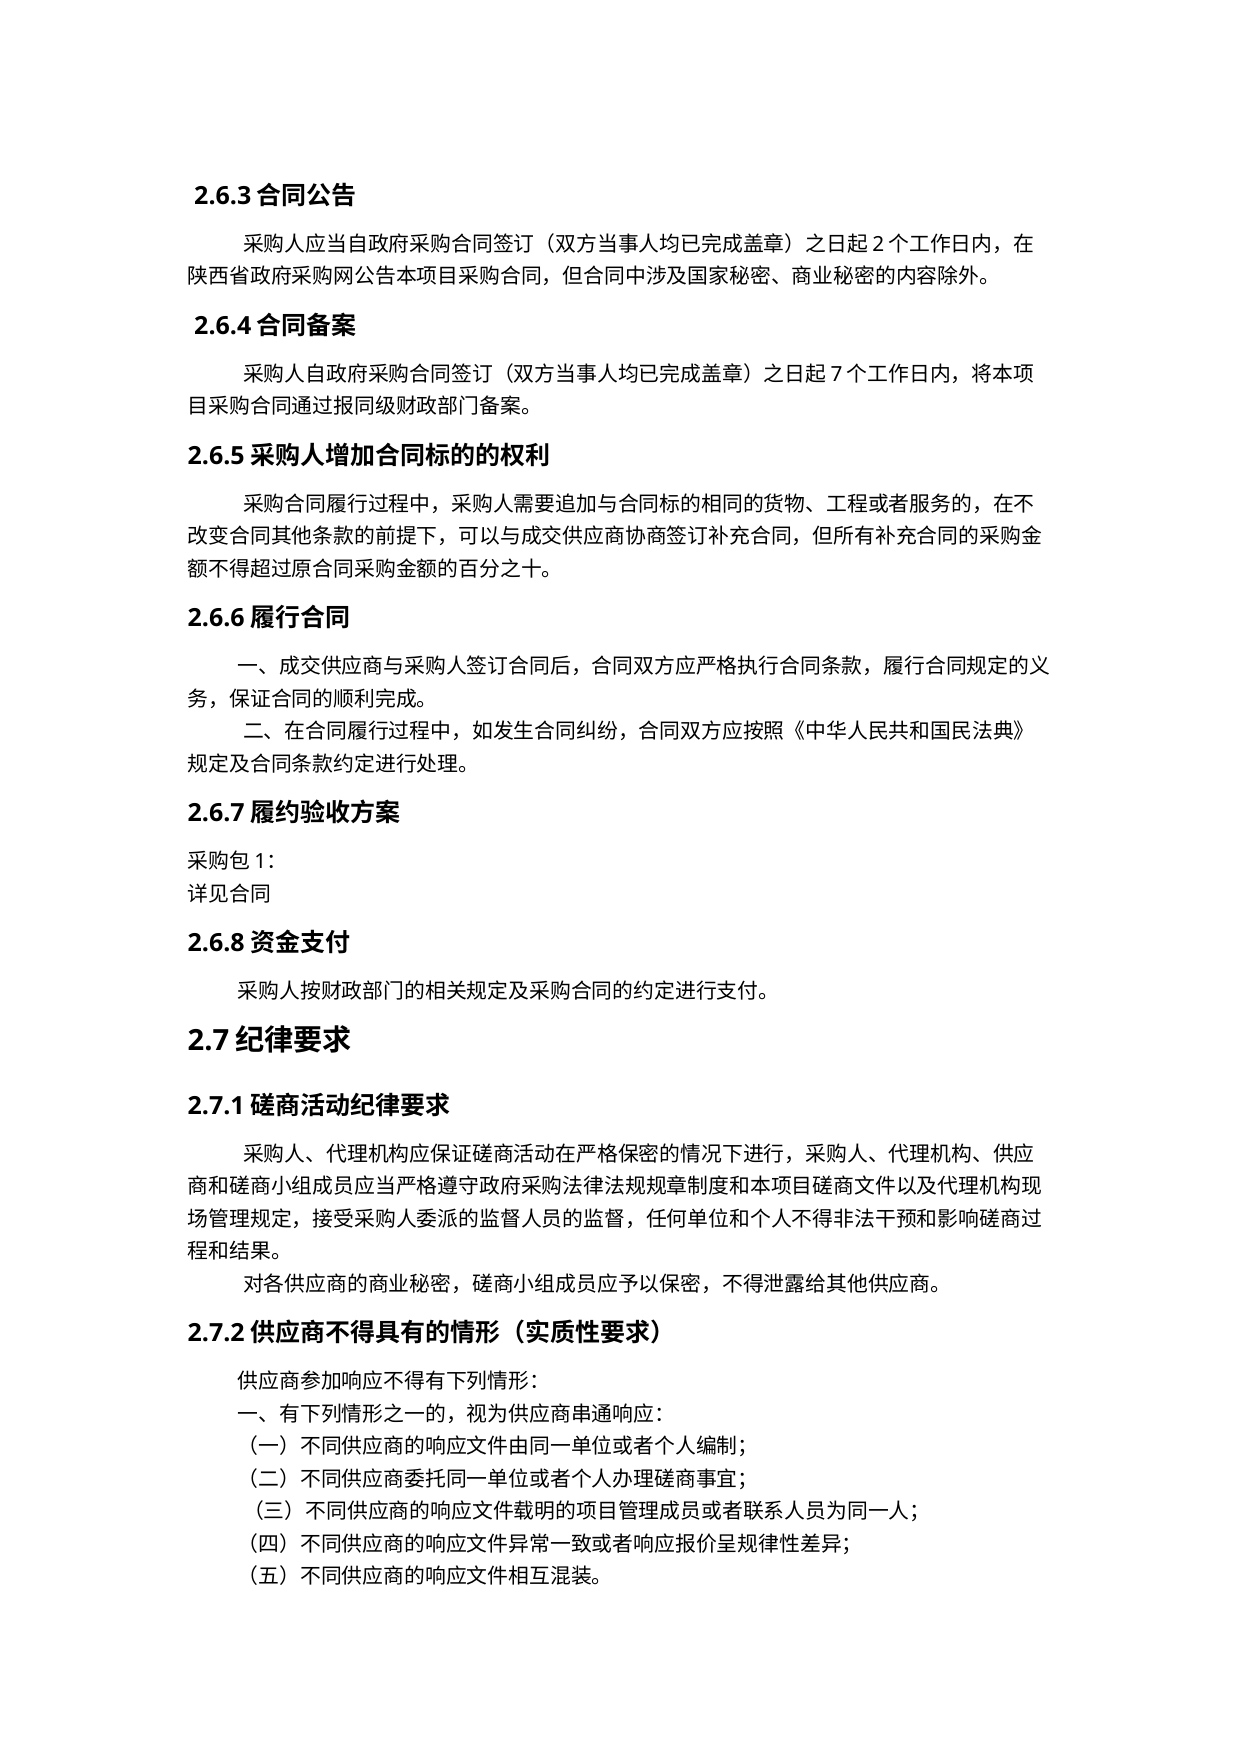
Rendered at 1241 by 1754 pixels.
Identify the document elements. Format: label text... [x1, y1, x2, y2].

text 2.6.6履行合同 [187, 584, 1053, 649]
text 供应商参加响应不得有下列情形： [187, 1364, 1053, 1397]
text 详见合同 [187, 877, 1053, 909]
text 2.6.8资金支付 [187, 909, 1053, 974]
text 2.6.5采购人增加合同标的的权利 [187, 422, 1053, 487]
text 对各供应商的商业秘密，磋商小组成员应予以保密，不得泄露给其他供应商。 [187, 1267, 1053, 1299]
text 采购人按财政部门的相关规定及采购合同的约定进行支付。 [187, 974, 1053, 1007]
text 采购合同履行过程中，采购人需要追加与合同标的相同的货物、工程或者服务的，在不改变合同其他条款的前提下，可以与成交供应商协商签订补充合同，但所有补充合同的采购金额不得超过原合同采购金额的百分之十。 [187, 487, 1053, 584]
text 2.7纪律要求 [187, 1007, 1053, 1072]
text 2.7.2供应商不得具有的情形（实质性要求） [187, 1299, 1053, 1364]
text （四）不同供应商的响应文件异常一致或者响应报价呈规律性差异； [187, 1527, 1053, 1559]
text 采购包1： [187, 844, 1053, 877]
text 2.6.7履约验收方案 [187, 779, 1053, 844]
text （二）不同供应商委托同一单位或者个人办理磋商事宜； [187, 1462, 1053, 1494]
text 采购人自政府采购合同签订（双方当事人均已完成盖章）之日起7个工作日内，将本项目采购合同通过报同级财政部门备案。 [187, 357, 1053, 422]
text （一）不同供应商的响应文件由同一单位或者个人编制； [187, 1429, 1053, 1462]
text 采购人、代理机构应保证磋商活动在严格保密的情况下进行，采购人、代理机构、供应商和磋商小组成员应当严格遵守政府采购法律法规规章制度和本项目磋商文件以及代理机构现场管理规定，接受采购人委派的监督人员的监督，任何单位和个人不得非法干预和影响磋商过程和结果。 [187, 1137, 1053, 1267]
text 一、成交供应商与采购人签订合同后，合同双方应严格执行合同条款，履行合同规定的义务，保证合同的顺利完成。 [187, 649, 1053, 714]
text 2.6.3合同公告 [187, 162, 1053, 227]
text 一、有下列情形之一的，视为供应商串通响应： [187, 1397, 1053, 1429]
text （五）不同供应商的响应文件相互混装。 [187, 1559, 1053, 1592]
text 二、在合同履行过程中，如发生合同纠纷，合同双方应按照《中华人民共和国民法典》规定及合同条款约定进行处理。 [187, 714, 1053, 779]
text （三）不同供应商的响应文件载明的项目管理成员或者联系人员为同一人； [187, 1494, 1053, 1527]
text 采购人应当自政府采购合同签订（双方当事人均已完成盖章）之日起2个工作日内，在陕西省政府采购网公告本项目采购合同，但合同中涉及国家秘密、商业秘密的内容除外。 [187, 227, 1053, 292]
text 2.7.1磋商活动纪律要求 [187, 1072, 1053, 1137]
text 2.6.4合同备案 [187, 292, 1053, 357]
